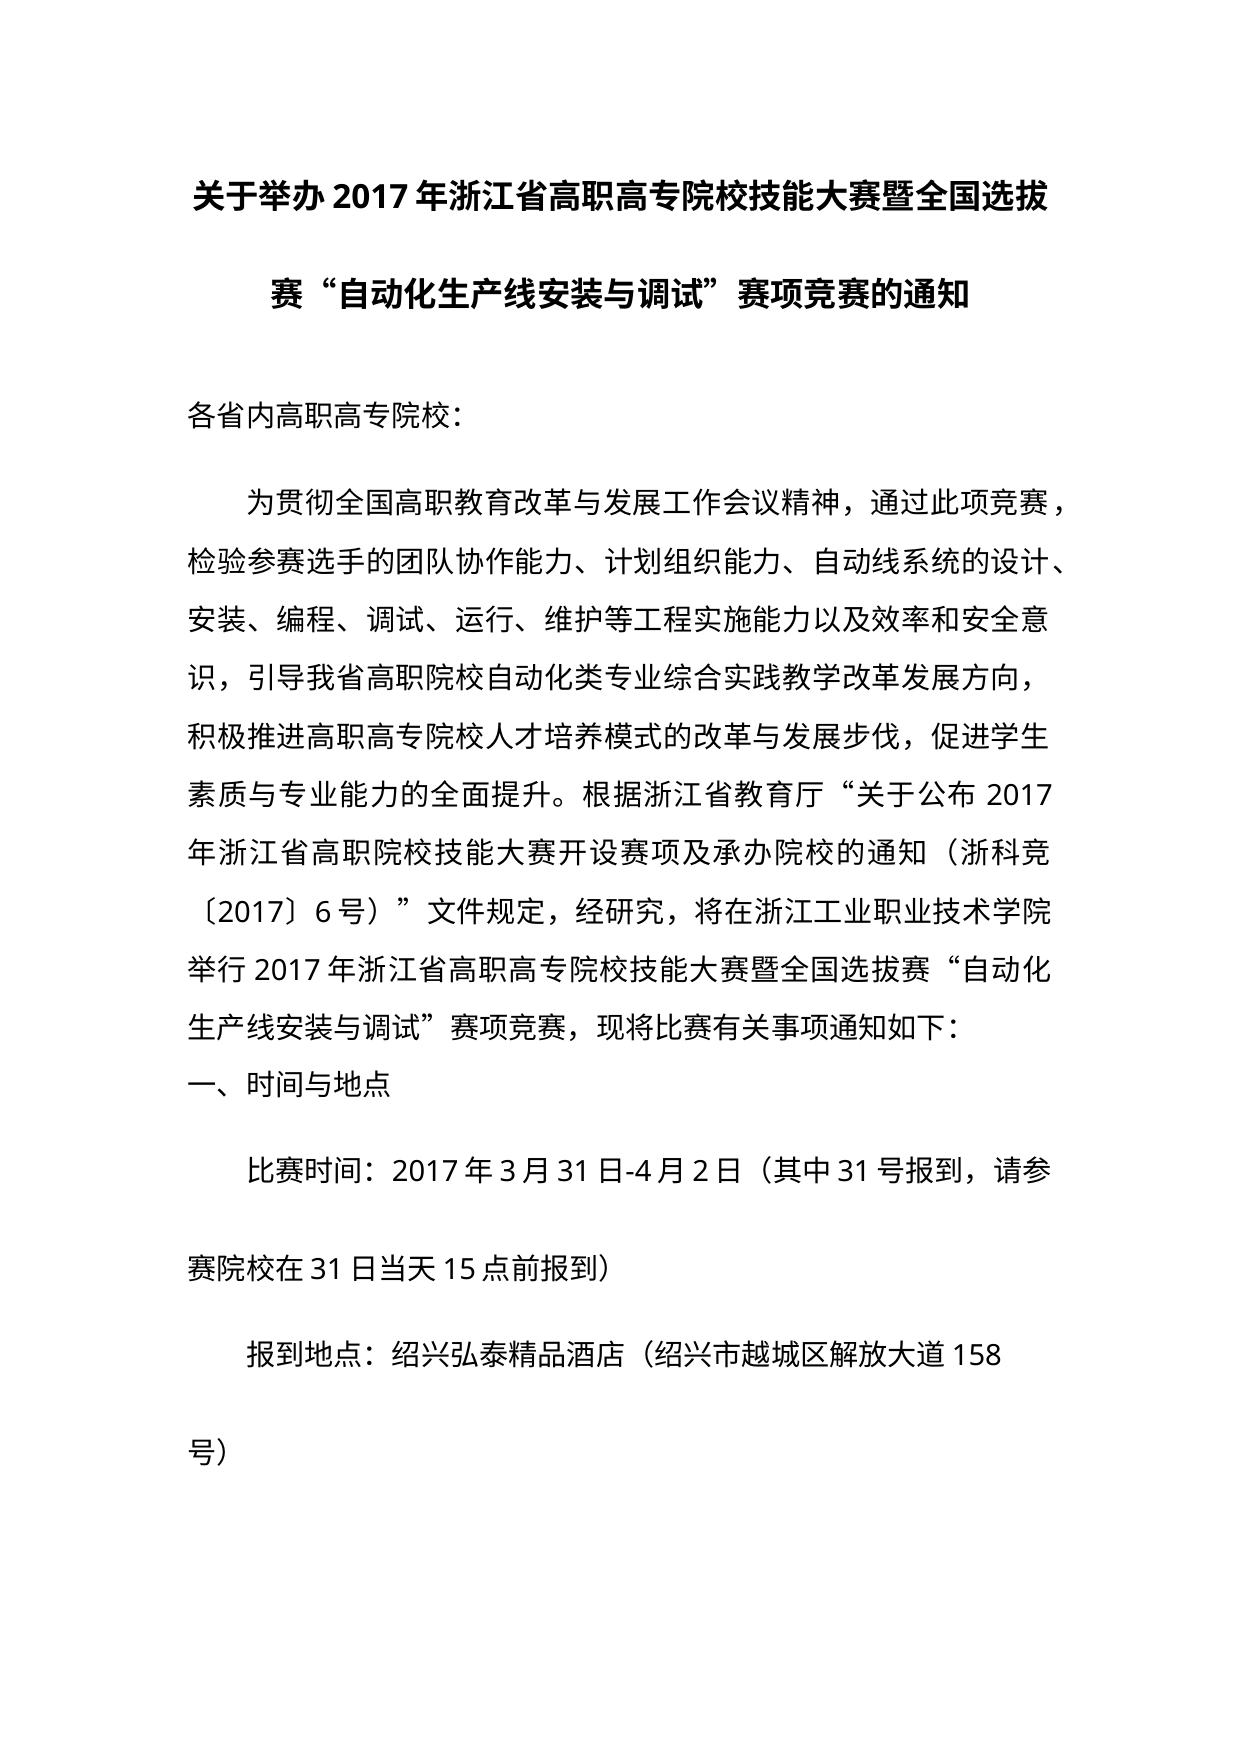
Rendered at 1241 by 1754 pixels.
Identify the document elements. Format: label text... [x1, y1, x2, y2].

text 关于举办2017年浙江省高职高专院校技能大赛暨全国选拔赛“自动化生产线安装与调试”赛项竞赛的通知 [187, 162, 1053, 324]
text 报到地点：绍兴弘泰精品酒店（绍兴市越城区解放大道158号） [187, 1320, 1053, 1483]
text 比赛时间：2017年3月31日-4月2日（其中31号报到，请参赛院校在31日当天15点前报到） [187, 1137, 1053, 1299]
text 各省内高职高专院校： [187, 381, 1053, 446]
text 为贯彻全国高职教育改革与发展工作会议精神，通过此项竞赛，检验参赛选手的团队协作能力、计划组织能力、自动线系统的设计、安装、编程、调试、运行、维护等工程实施能力以及效率和安全意识，引导我省高职院校自动化类专业综合实践教学改革发展方向，积极推进高职高专院校人才培养模式的改革与发展步伐，促进学生素质与专业能力的全面提升。根据浙江省教育厅“关于公布2017年浙江省高职院校技能大赛开设赛项及承办院校的通知（浙科竞〔2017〕6号）”文件规定，经研究，将在浙江工业职业技术学院举行2017年浙江省高职高专院校技能大赛暨全国选拔赛“自动化生产线安装与调试”赛项竞赛，现将比赛有关事项通知如下： [187, 467, 1053, 1051]
text 一、时间与地点 [187, 1051, 1053, 1116]
